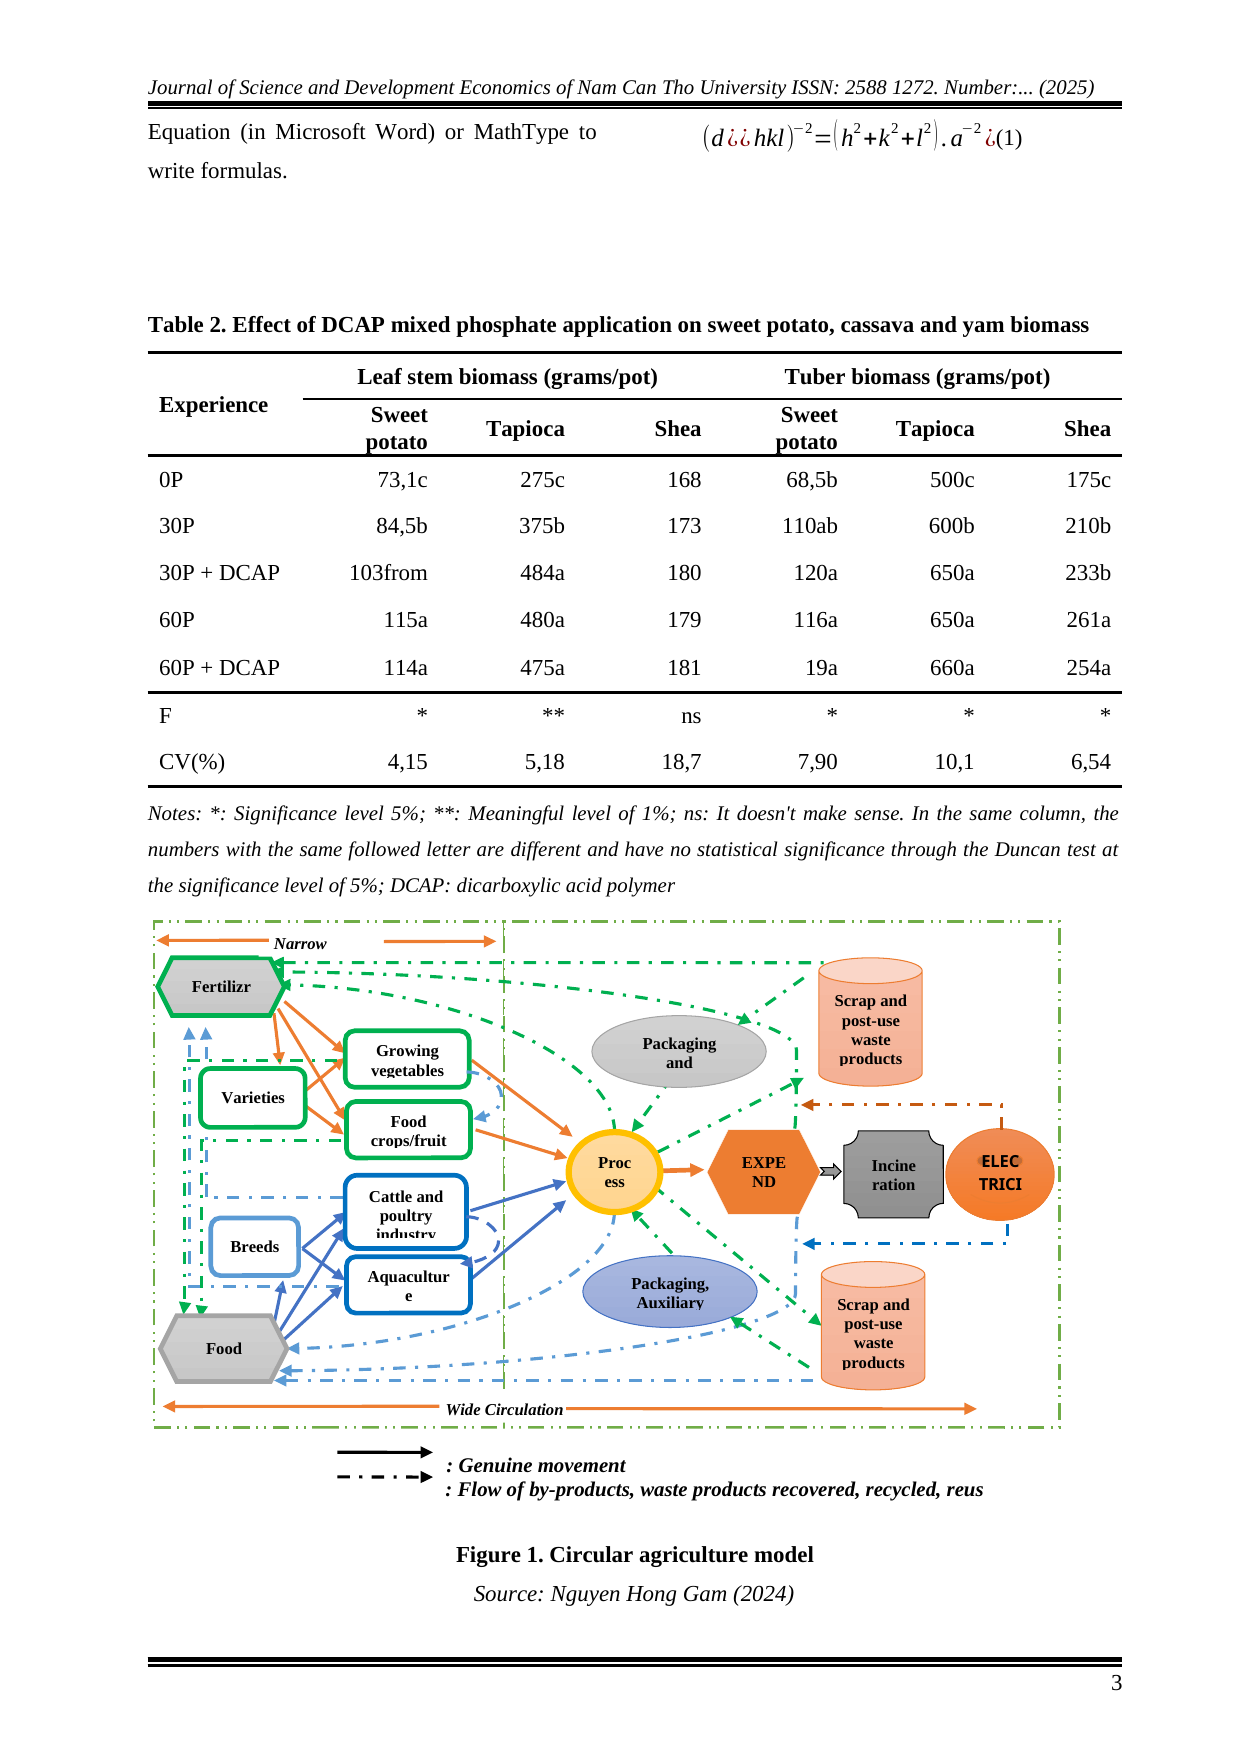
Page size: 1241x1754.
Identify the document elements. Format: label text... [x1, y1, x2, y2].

table_cell 114a [303, 643, 439, 691]
table_cell 600b [849, 501, 986, 549]
table_cell 261a [986, 596, 1122, 643]
table_cell 660a [849, 643, 986, 691]
table_cell 375b [439, 501, 576, 549]
table_cell Tapioca [849, 400, 986, 454]
table_cell 500c [849, 457, 986, 501]
text (1) [672, 118, 1122, 153]
table_cell 173 [576, 501, 713, 549]
table_cell * [713, 694, 849, 738]
table_cell 168 [576, 457, 713, 501]
text Source: Nguyen Hong Gam (2024) [148, 1580, 1122, 1607]
table_cell 30P + DCAP [148, 549, 302, 596]
table_cell Shea [576, 400, 713, 454]
table_cell Shea [986, 400, 1122, 454]
text Figure 1. Circular agriculture model [148, 1541, 1122, 1567]
table_cell 103from [303, 549, 439, 596]
table_cell 60P [148, 596, 302, 643]
table_cell 233b [986, 549, 1122, 596]
table_header Experience [148, 354, 302, 454]
text Table 2. Effect of DCAP mixed phosphate application on sweet potato, cassava and yam biomass [148, 312, 1122, 338]
table_cell 210b [986, 501, 1122, 549]
table_cell 650a [849, 596, 986, 643]
table_cell 19a [713, 643, 849, 691]
table_cell 120a [713, 549, 849, 596]
table_header Tuber biomass (grams/pot) [713, 354, 1122, 398]
table_cell 10,1 [849, 738, 986, 785]
table_cell 181 [576, 643, 713, 691]
table_cell 4,15 [303, 738, 439, 785]
table_cell F [148, 694, 302, 738]
table_cell 6,54 [986, 738, 1122, 785]
table_cell * [303, 694, 439, 738]
table_cell CV(%) [148, 738, 302, 785]
table_cell 175c [986, 457, 1122, 501]
table_cell 484a [439, 549, 576, 596]
table_cell 30P [148, 501, 302, 549]
table_cell 180 [576, 549, 713, 596]
table_cell ns [576, 694, 713, 738]
table_cell 68,5b [713, 457, 849, 501]
table_cell * [849, 694, 986, 738]
table_cell 7,90 [713, 738, 849, 785]
table_cell ** [439, 694, 576, 738]
table_cell Sweet potato [713, 400, 849, 454]
table_cell Sweet potato [303, 400, 439, 454]
table_cell 115a [303, 596, 439, 643]
table_cell 5,18 [439, 738, 576, 785]
table_header Leaf stem biomass (grams/pot) [303, 354, 713, 398]
table_cell 84,5b [303, 501, 439, 549]
text Notes: *: Significance level 5%; **: Meaningful level of 1%; ns: It doesn't make sense. In the same column, the numbers with the same followed letter are different and have no statistical significance through the Duncan test at the significance level of 5%; DCAP: dicarboxylic acid polymer [148, 801, 1122, 897]
table_cell 179 [576, 596, 713, 643]
table_cell * [986, 694, 1122, 738]
table_cell 73,1c [303, 457, 439, 501]
table_cell 254a [986, 643, 1122, 691]
table_cell 0P [148, 457, 302, 501]
table_cell 480a [439, 596, 576, 643]
table_cell 275c [439, 457, 576, 501]
table_cell 650a [849, 549, 986, 596]
table_cell Tapioca [439, 400, 576, 454]
table_cell 110ab [713, 501, 849, 549]
table_cell 475a [439, 643, 576, 691]
table_cell 18,7 [576, 738, 713, 785]
table_cell 60P + DCAP [148, 643, 302, 691]
table_cell 116a [713, 596, 849, 643]
